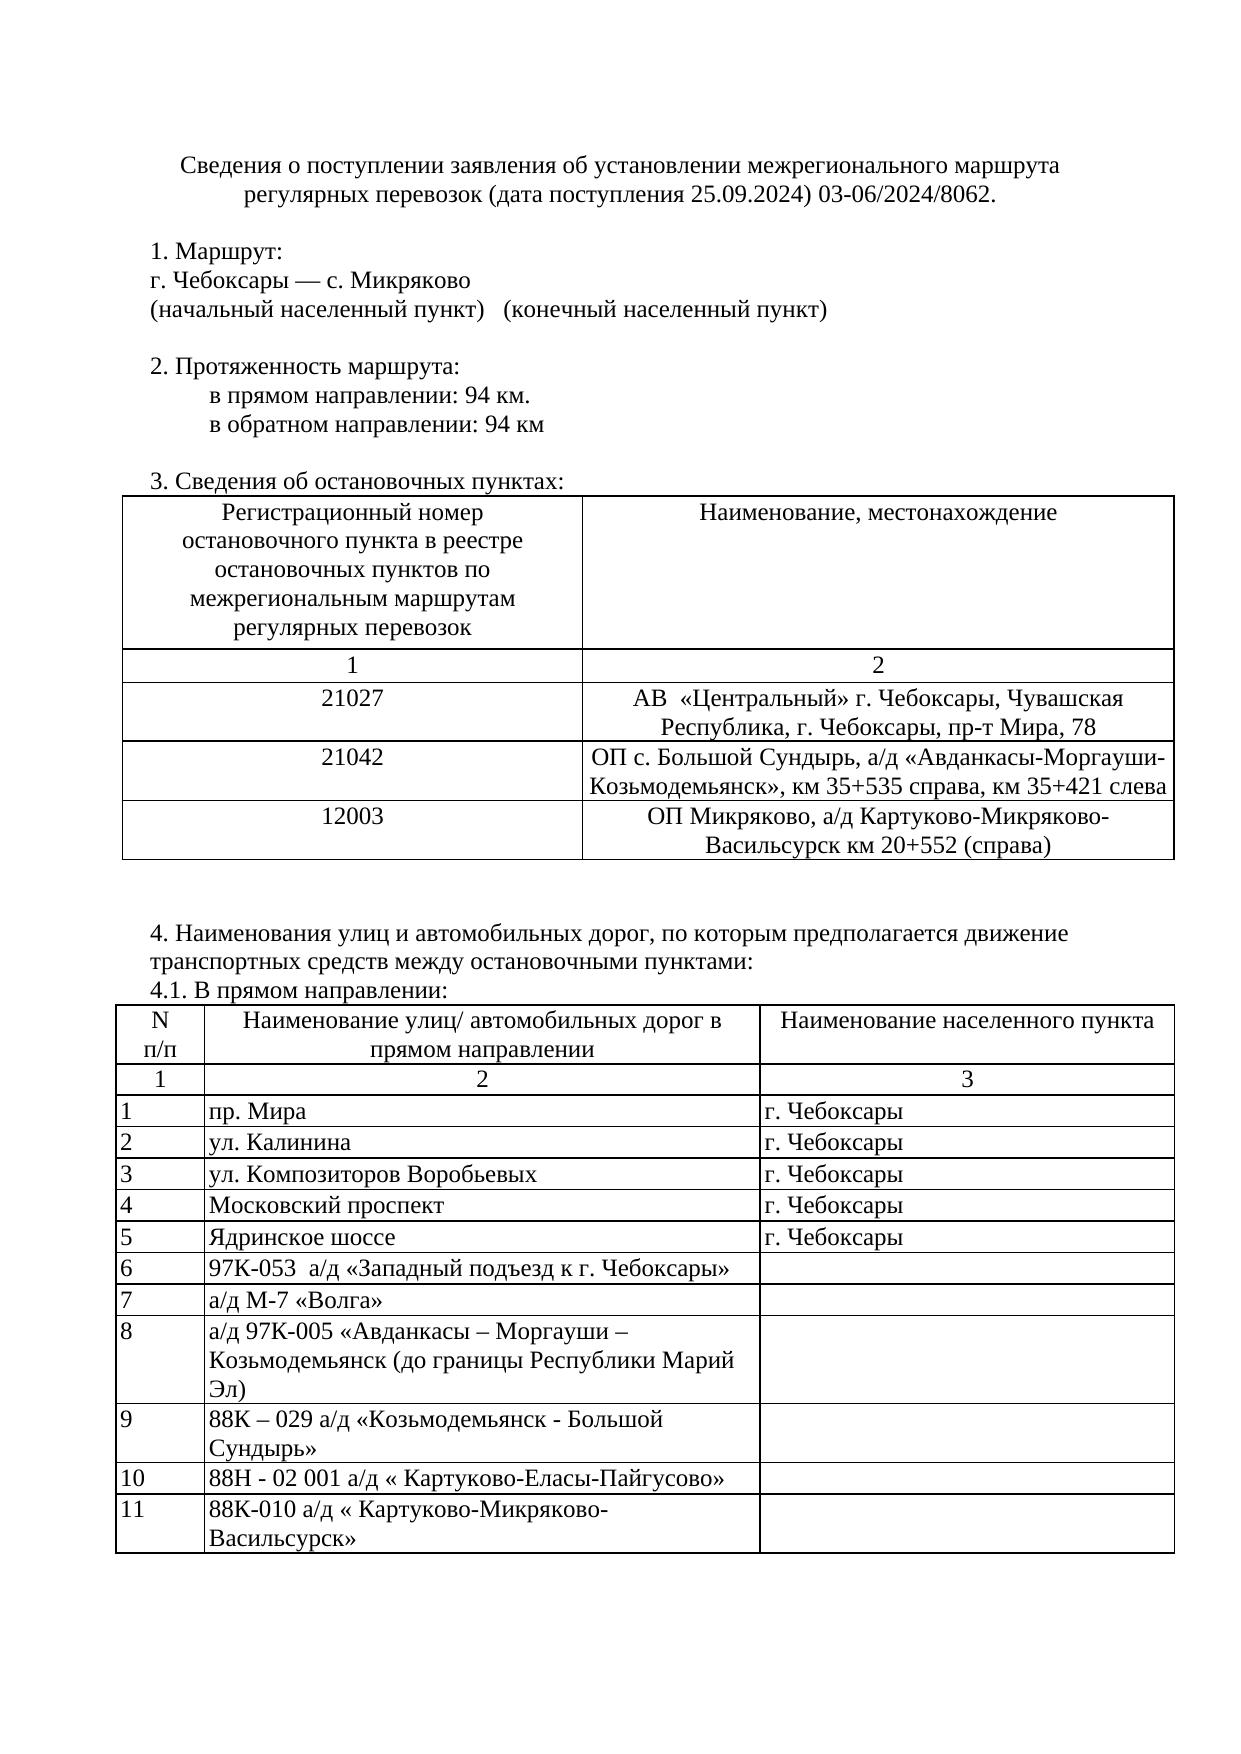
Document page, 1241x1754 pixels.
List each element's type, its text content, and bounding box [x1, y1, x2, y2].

text 4.1. В прямом направлении: [150, 975, 1090, 1004]
table_header Наименование улиц/ автомобильных дорог в прямом направлении [205, 1006, 759, 1063]
table_cell АВ «Центральный» г. Чебоксары, Чувашская Республика, г. Чебоксары, пр-т Мира, 78 [583, 683, 1173, 740]
table_cell 21027 [123, 683, 582, 740]
table_cell 1 [117, 1065, 204, 1094]
table_cell 21042 [123, 742, 582, 799]
text в прямом направлении: 94 км. [150, 380, 1090, 409]
table_header Наименование населенного пункта [761, 1006, 1174, 1063]
table_cell 3 [761, 1065, 1174, 1094]
table_cell 88Н - 02 001 а/д « Картуково-Еласы-Пайгусово» [205, 1463, 759, 1493]
table_cell Московский проспект [205, 1190, 759, 1220]
table_cell Ядринское шоссе [205, 1222, 759, 1252]
table_header Наименование, местонахождение [583, 497, 1173, 648]
table_cell [761, 1495, 1174, 1552]
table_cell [205, 1495, 759, 1552]
table_cell 8 [117, 1316, 204, 1402]
table_cell ОП с. Большой Сундырь, а/д «Авданкасы-Моргауши-Козьмодемьянск», км 35+535 справа, км 35+421 слева [583, 742, 1173, 799]
table_cell а/д М-7 «Волга» [205, 1285, 759, 1314]
table_cell г. Чебоксары [761, 1190, 1174, 1220]
text в обратном направлении: 94 км [150, 409, 1090, 437]
table_cell 97К-053 а/д «Западный подъезд к г. Чебоксары» [205, 1253, 759, 1283]
table_cell а/д 97К-005 «Авданкасы – Моргауши – Козьмодемьянск (до границы Республики Марий Эл) [205, 1316, 759, 1402]
table_cell г. Чебоксары [761, 1222, 1174, 1252]
table_cell 4 [117, 1190, 204, 1220]
table_cell г. Чебоксары [761, 1127, 1174, 1157]
text 2. Протяженность маршрута: [150, 351, 1090, 380]
text 3. Сведения об остановочных пунктах: [150, 466, 1090, 495]
table_cell г. Чебоксары [761, 1096, 1174, 1126]
table_cell [761, 1316, 1174, 1402]
text 1. Маршрут: [150, 236, 1090, 265]
table_cell пр. Мира [205, 1096, 759, 1126]
text Сведения о поступлении заявления об установлении межрегионального маршрута регулярных перевозок (дата поступления 25.09.2024) 03-06/2024/8062. [150, 150, 1090, 207]
table_cell [761, 1463, 1174, 1493]
table_cell 12003 [123, 801, 582, 858]
table_cell 1 [117, 1096, 204, 1126]
table_cell г. Чебоксары [761, 1159, 1174, 1189]
table_cell 11 [117, 1495, 204, 1552]
table_cell 88К – 029 а/д «Козьмодемьянск - Большой Сундырь» [205, 1404, 759, 1461]
table_cell 2 [583, 650, 1173, 681]
table_cell [761, 1253, 1174, 1283]
text (начальный населенный пункт) (конечный населенный пункт) [150, 294, 1090, 322]
table_cell 10 [117, 1463, 204, 1493]
table_header N п/п [117, 1006, 204, 1063]
text г. Чебоксары — с. Микряково [150, 265, 1090, 294]
table_cell 5 [117, 1222, 204, 1252]
table_header Регистрационный номер остановочного пункта в реестре остановочных пунктов по межрегиональным маршрутам регулярных перевозок [123, 497, 582, 648]
table_cell 2 [205, 1065, 759, 1094]
table_cell [761, 1404, 1174, 1461]
table_cell 3 [117, 1159, 204, 1189]
table_cell 6 [117, 1253, 204, 1283]
table_cell ул. Композиторов Воробьевых [205, 1159, 759, 1189]
table_cell 9 [117, 1404, 204, 1461]
table_cell 1 [123, 650, 582, 681]
table_cell ОП Микряково, а/д Картуково-Микряково-Васильсурск км 20+552 (справа) [583, 801, 1173, 858]
table_cell [761, 1285, 1174, 1314]
table_cell ул. Калинина [205, 1127, 759, 1157]
text 4. Наименования улиц и автомобильных дорог, по которым предполагается движение транспортных средств между остановочными пунктами: [150, 918, 1090, 975]
table_cell 7 [117, 1285, 204, 1314]
table_cell 2 [117, 1127, 204, 1157]
